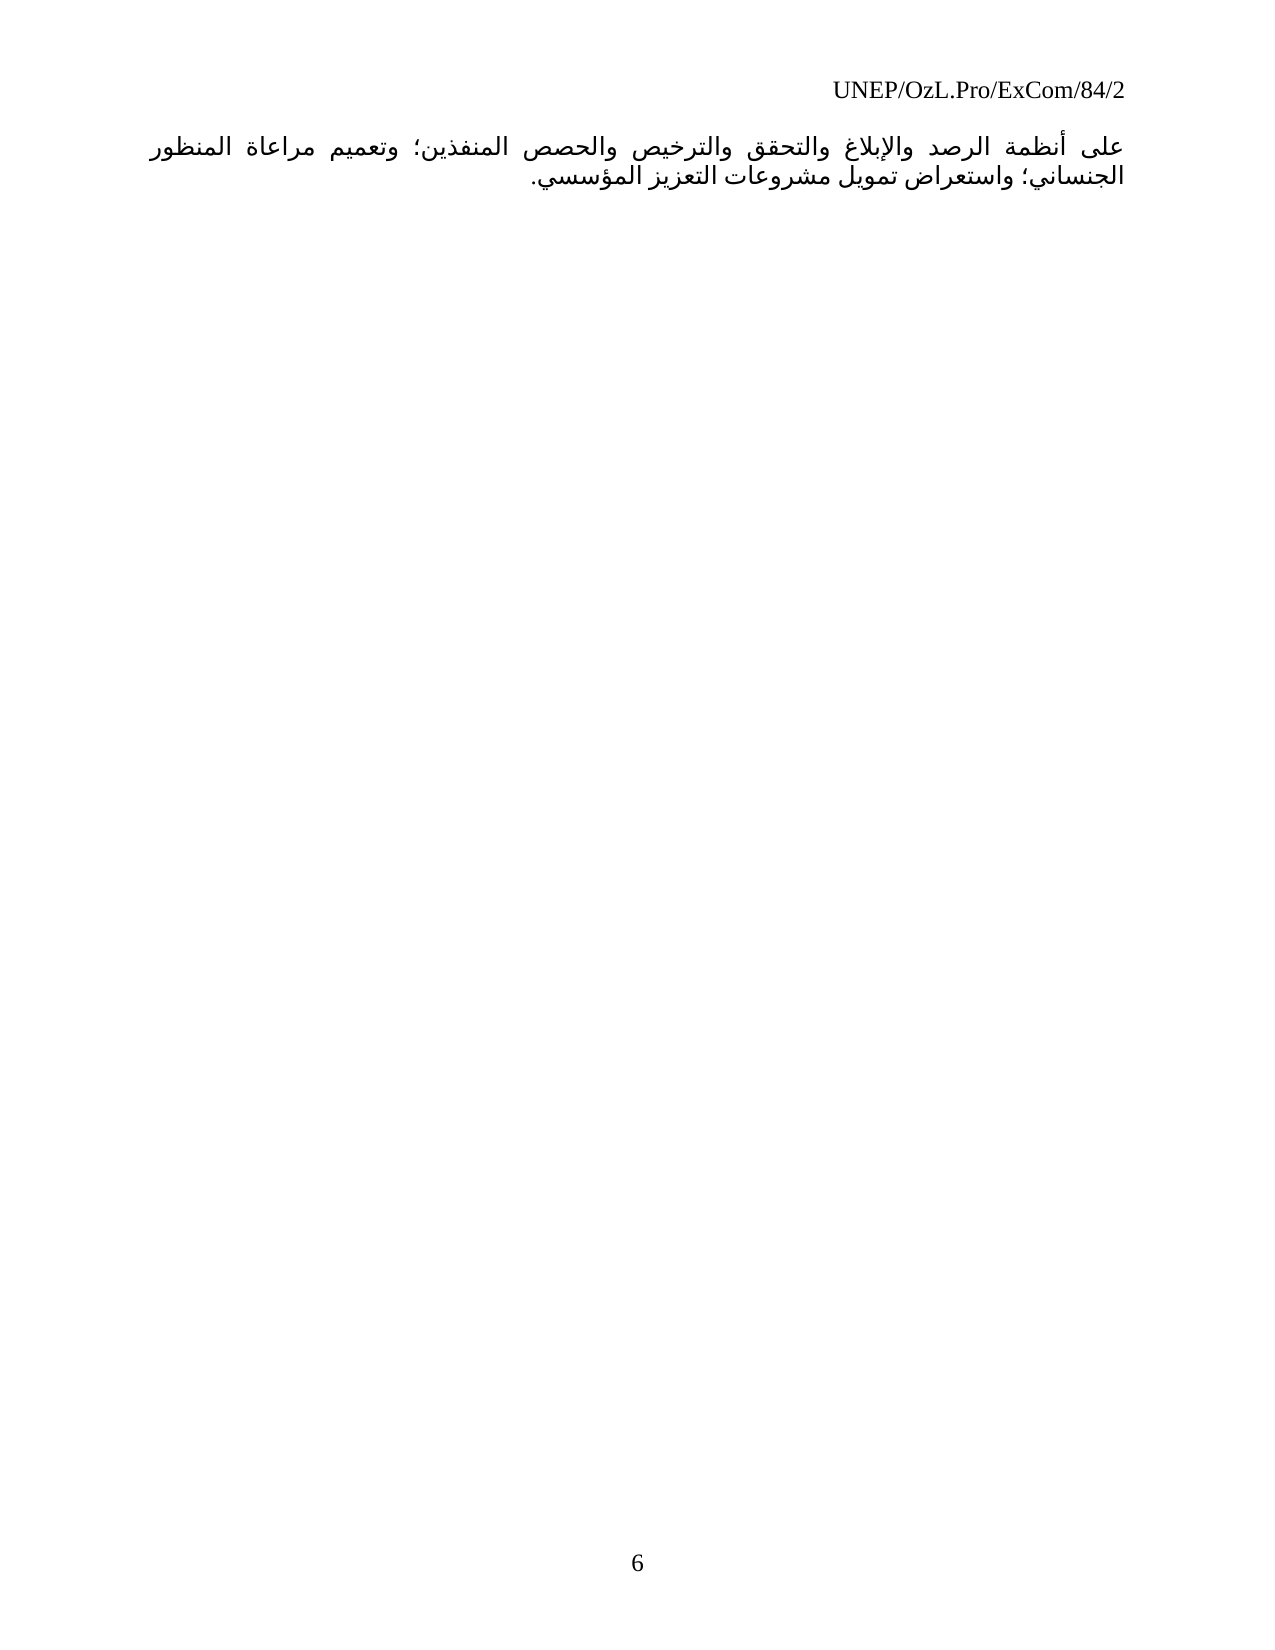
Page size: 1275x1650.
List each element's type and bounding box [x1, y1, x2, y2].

list [150, 132, 1125, 190]
